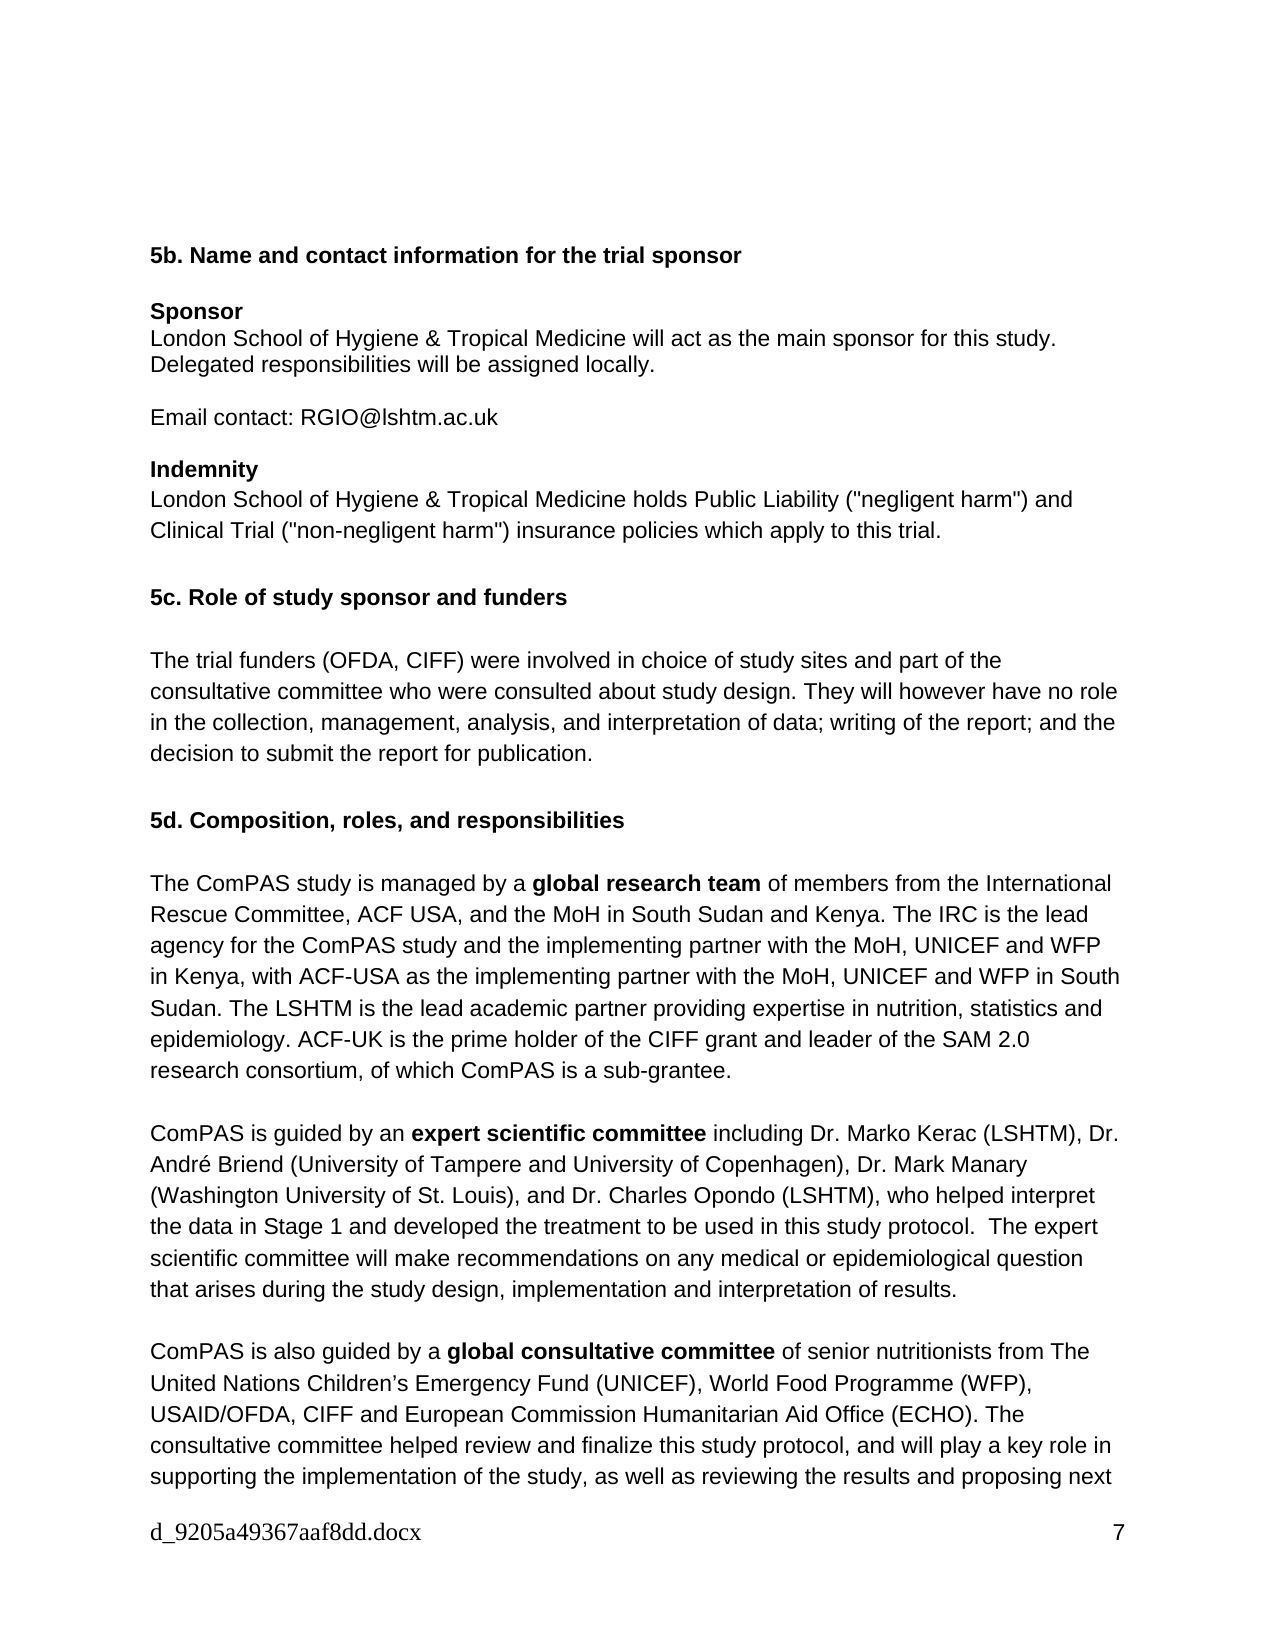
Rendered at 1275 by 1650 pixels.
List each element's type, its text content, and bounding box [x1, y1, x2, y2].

text Email contact: RGIO@lshtm.ac.uk [150, 403, 1125, 430]
text Sponsor [150, 298, 1075, 324]
subtitle 5b. Name and contact information for the trial sponsor [150, 238, 1125, 269]
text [150, 1335, 1125, 1491]
subtitle 5d. Composition, roles, and responsibilities [150, 803, 1125, 835]
text ComPAS is guided by an expert scientific committee including Dr. Marko Kerac (LSHTM), Dr. André Briend (University of Tampere and University of Copenhagen), Dr. Mark Manary (Washington University of St. Louis), and Dr. Charles Opondo (LSHTM), who helped interpret the data in Stage 1 and developed the treatment to be used in this study protocol. The expert scientific committee will make recommendations on any medical or epidemiological question that arises during the study design, implementation and interpretation of results. [150, 1116, 1125, 1303]
text London School of Hygiene & Tropical Medicine holds Public Liability ("negligent harm") and Clinical Trial ("non-negligent harm") insurance policies which apply to this trial. [150, 483, 1125, 545]
text The trial funders (OFDA, CIFF) were involved in choice of study sites and part of the consultative committee who were consulted about study design. They will however have no role in the collection, management, analysis, and interpretation of data; writing of the report; and the decision to submit the report for publication. [150, 643, 1125, 768]
subtitle 5c. Role of study sponsor and funders [150, 581, 1125, 612]
text The ComPAS study is managed by a global research team of members from the International Rescue Committee, ACF USA, and the MoH in South Sudan and Kenya. The IRC is the lead agency for the ComPAS study and the implementing partner with the MoH, UNICEF and WFP in Kenya, with ACF-USA as the implementing partner with the MoH, UNICEF and WFP in South Sudan. The LSHTM is the lead academic partner providing expertise in nutrition, statistics and epidemiology. ACF-UK is the prime holder of the CIFF grant and leader of the SAM 2.0 research consortium, of which ComPAS is a sub-grantee. [150, 866, 1125, 1085]
text London School of Hygiene & Tropical Medicine will act as the main sponsor for this study. Delegated responsibilities will be assigned locally. [150, 324, 1125, 377]
text Indemnity [150, 456, 1075, 483]
